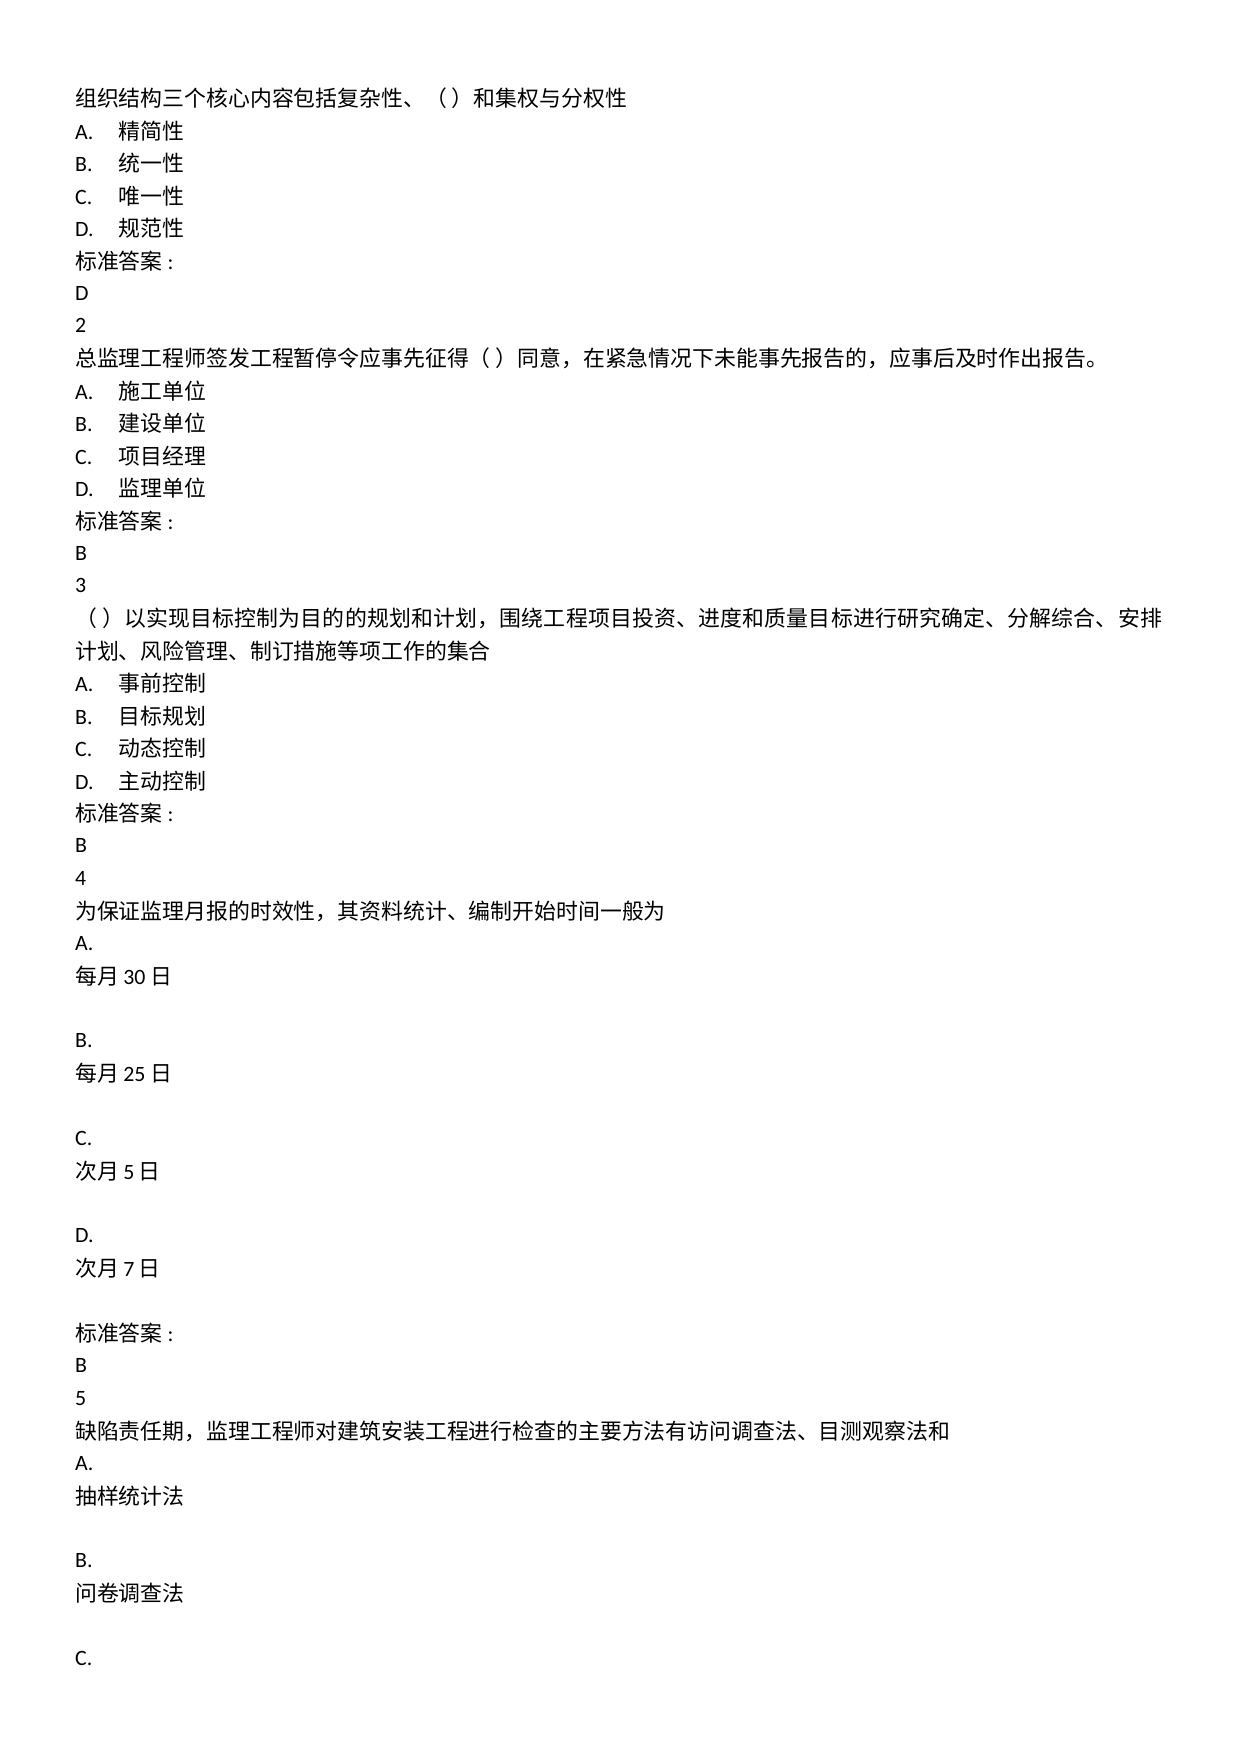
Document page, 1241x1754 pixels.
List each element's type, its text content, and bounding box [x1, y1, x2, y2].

text C. [75, 1121, 1165, 1153]
text A. 事前控制 [75, 666, 1165, 698]
text D. [75, 1218, 1165, 1251]
text 总监理工程师签发工程暂停令应事先征得（ ）同意，在紧急情况下未能事先报告的，应事后及时作出报告。 [75, 341, 1165, 373]
text 标准答案 : [75, 503, 1165, 536]
text 3 [75, 568, 1165, 601]
text 每月30日 [75, 958, 1165, 991]
text 标准答案 : [75, 796, 1165, 828]
text 5 [75, 1381, 1165, 1413]
text B [75, 828, 1165, 861]
text D [75, 276, 1165, 308]
text D. 规范性 [75, 211, 1165, 243]
text 标准答案 : [75, 243, 1165, 276]
text A. [75, 926, 1165, 958]
text （ ）以实现目标控制为目的的规划和计划，围绕工程项目投资、进度和质量目标进行研究确定、分解综合、安排计划、风险管理、制订措施等项工作的集合 [75, 601, 1165, 666]
text C. 唯一性 [75, 178, 1165, 211]
text 缺陷责任期，监理工程师对建筑安装工程进行检查的主要方法有访问调查法、目测观察法和 [75, 1413, 1165, 1446]
text 次月5日 [75, 1153, 1165, 1186]
text B. [75, 1023, 1165, 1056]
text 次月7日 [75, 1251, 1165, 1283]
text D. 主动控制 [75, 763, 1165, 796]
text 为保证监理月报的时效性，其资料统计、编制开始时间一般为 [75, 893, 1165, 926]
text 组织结构三个核心内容包括复杂性、（ ）和集权与分权性 [75, 81, 1165, 113]
text B. 目标规划 [75, 698, 1165, 731]
text B [75, 1348, 1165, 1381]
text 抽样统计法 [75, 1478, 1165, 1511]
text C. 项目经理 [75, 438, 1165, 471]
text B. [75, 1543, 1165, 1576]
text D. 监理单位 [75, 471, 1165, 503]
text 标准答案 : [75, 1316, 1165, 1348]
text B. 建设单位 [75, 406, 1165, 438]
text C. [75, 1641, 1165, 1673]
text A. [75, 1446, 1165, 1478]
text A. 精简性 [75, 113, 1165, 146]
text 每月25日 [75, 1056, 1165, 1088]
text 问卷调查法 [75, 1576, 1165, 1608]
text 2 [75, 308, 1165, 341]
text A. 施工单位 [75, 373, 1165, 406]
text C. 动态控制 [75, 731, 1165, 763]
text B [75, 536, 1165, 568]
text B. 统一性 [75, 146, 1165, 178]
text 4 [75, 861, 1165, 893]
